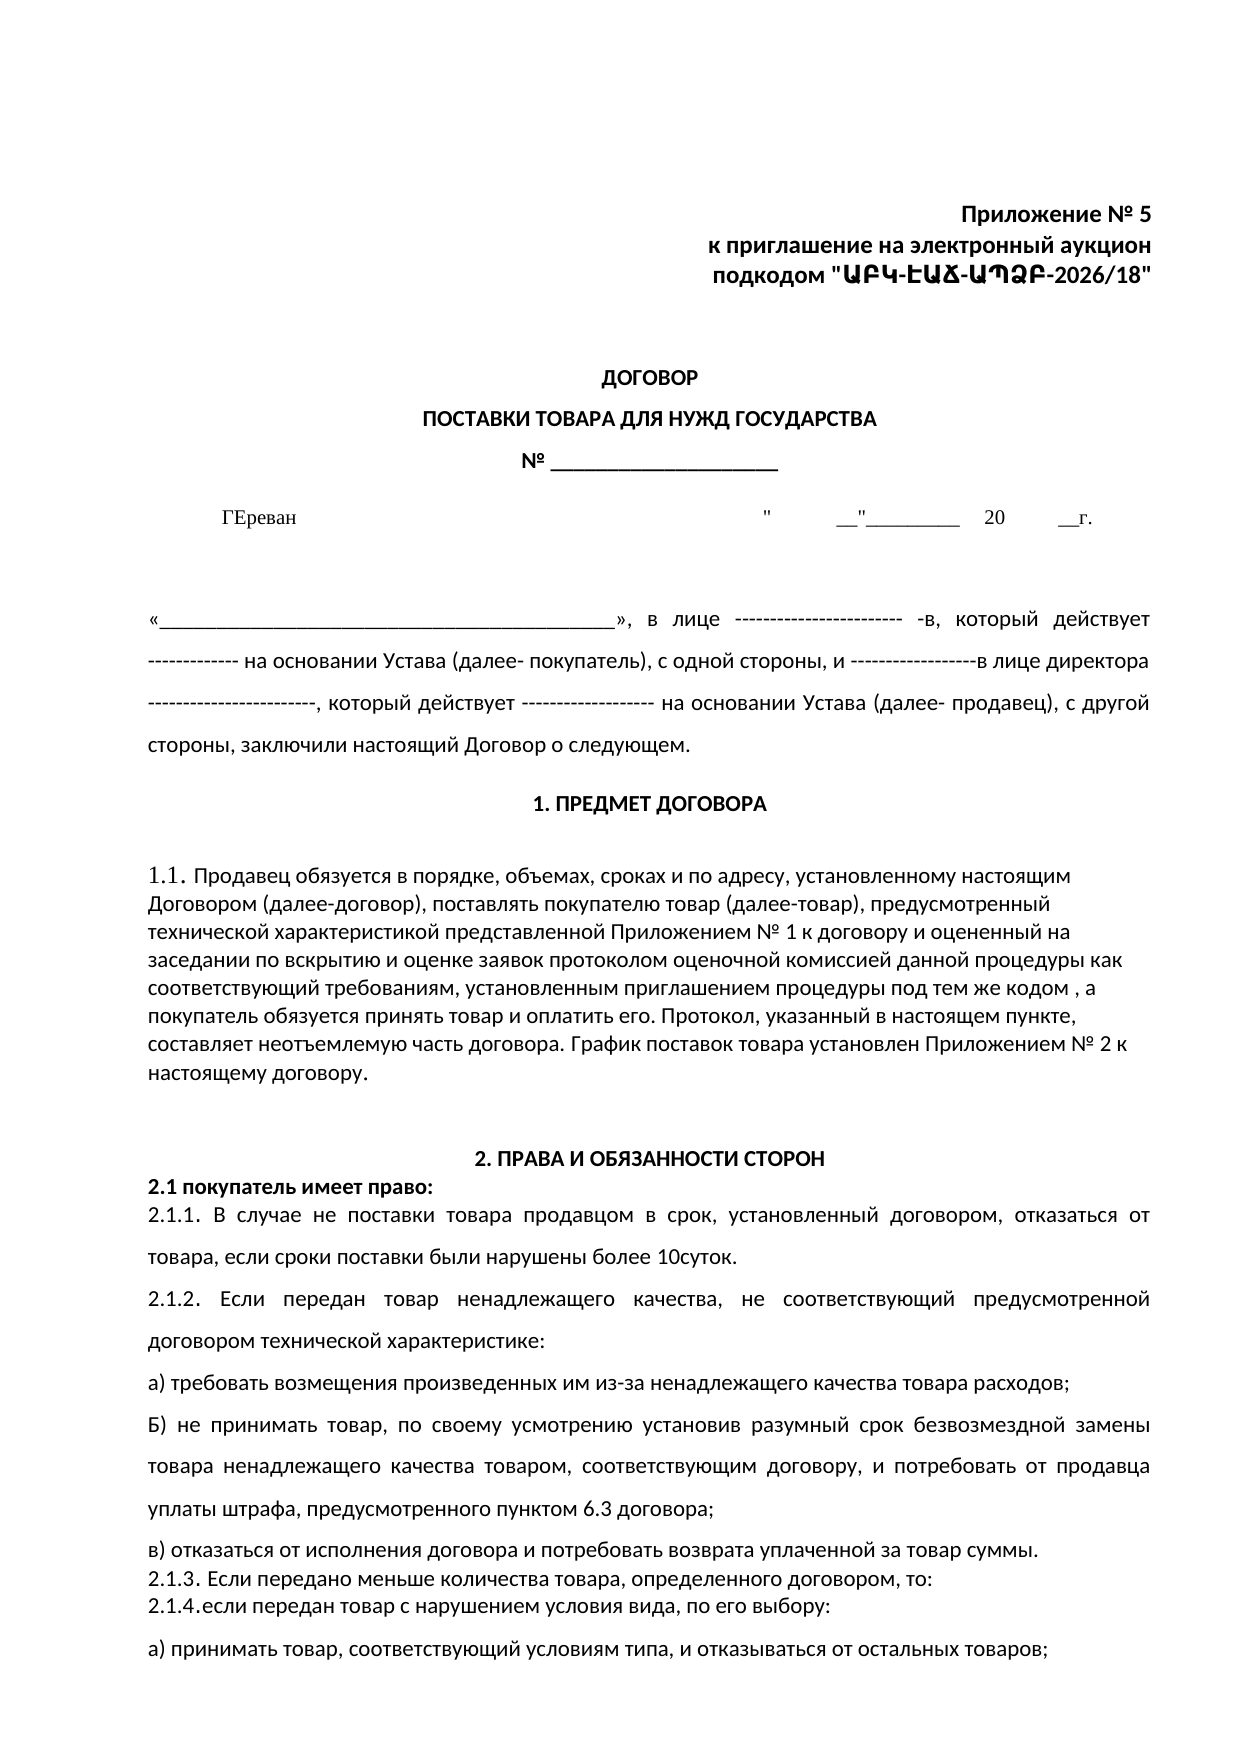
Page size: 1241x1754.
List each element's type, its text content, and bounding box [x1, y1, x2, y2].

text ДОГОВОР [148, 363, 1152, 391]
list а) требовать возмещения произведенных им из-за ненадлежащего качества товара расходов; [148, 1368, 1152, 1396]
list 2.1.1․ В случае не поставки товара продавцом в срок, установленный договором, отказаться от товара, если сроки поставки были нарушены более 10суток. [148, 1200, 1152, 1270]
list 2. ПРАВА И ОБЯЗАННОСТИ СТОРОН [148, 1144, 1152, 1172]
text 2.1.3․ Если передано меньше количества товара, определенного договором, то: [148, 1564, 1152, 1592]
table_header ГЕреван [136, 505, 620, 546]
table_header " __"_________ 20 __г. [620, 505, 1104, 546]
list а) принимать товар, соответствующий условиям типа, и отказываться от остальных товаров; [148, 1634, 1152, 1662]
text подкодом "ԱԲԿ-ԷԱՃ-ԱՊՁԲ-2026/18" [177, 259, 1152, 290]
text № ____________________ [148, 447, 1152, 474]
text в) отказаться от исполнения договора и потребовать возврата уплаченной за товар суммы. [148, 1536, 1152, 1564]
text 1.1․ Продавец обязуется в порядке, объемах, сроках и по адресу, установленному настоящим Договором (далее-договор), поставлять покупателю товар (далее-товар), предусмотренный технической характеристикой представленной Приложением № 1 к договору и оцененный на заседании по вскрытию и оценке заявок протоколом оценочной комиссией данной процедуры как соответствующий требованиям, установленным приглашением процедуры под тем же кодом , а покупатель обязуется принять товар и оплатить его. Протокол, указанный в настоящем пункте, составляет неотъемлемую часть договора. График поставок товара установлен Приложением № 2 к настоящему договору. [148, 860, 1152, 1087]
text 1. ПРЕДМЕТ ДОГОВОРА [148, 789, 1152, 817]
list 2.1.2․ Если передан товар ненадлежащего качества, не соответствующий предусмотренной договором технической характеристике: [148, 1284, 1152, 1354]
text 2.1 покупатель имеет право: [148, 1172, 1152, 1200]
list 2.1.4․если передан товар с нарушением условия вида, по его выбору: [148, 1592, 1152, 1620]
text Приложение № 5 [148, 198, 1152, 229]
text к приглашение на электронный аукцион [177, 229, 1152, 259]
list Б) не принимать товар, по своему усмотрению установив разумный срок безвозмездной замены товара ненадлежащего качества товаром, соответствующим договору, и потребовать от продавца уплаты штрафа, предусмотренного пунктом 6.3 договора; [148, 1410, 1152, 1522]
text «________________________________________», в лице ------------------------ -в, который действует ------------- на основании Устава (далее- покупатель), с одной стороны, и ------------------в лице директора ------------------------, который действует ------------------- на основании Устава (далее- продавец), с другой стороны, заключили настоящий Договор о следующем. [148, 604, 1152, 758]
text ПОСТАВКИ ТОВАРА ДЛЯ НУЖД ГОСУДАРСТВА [148, 404, 1152, 433]
